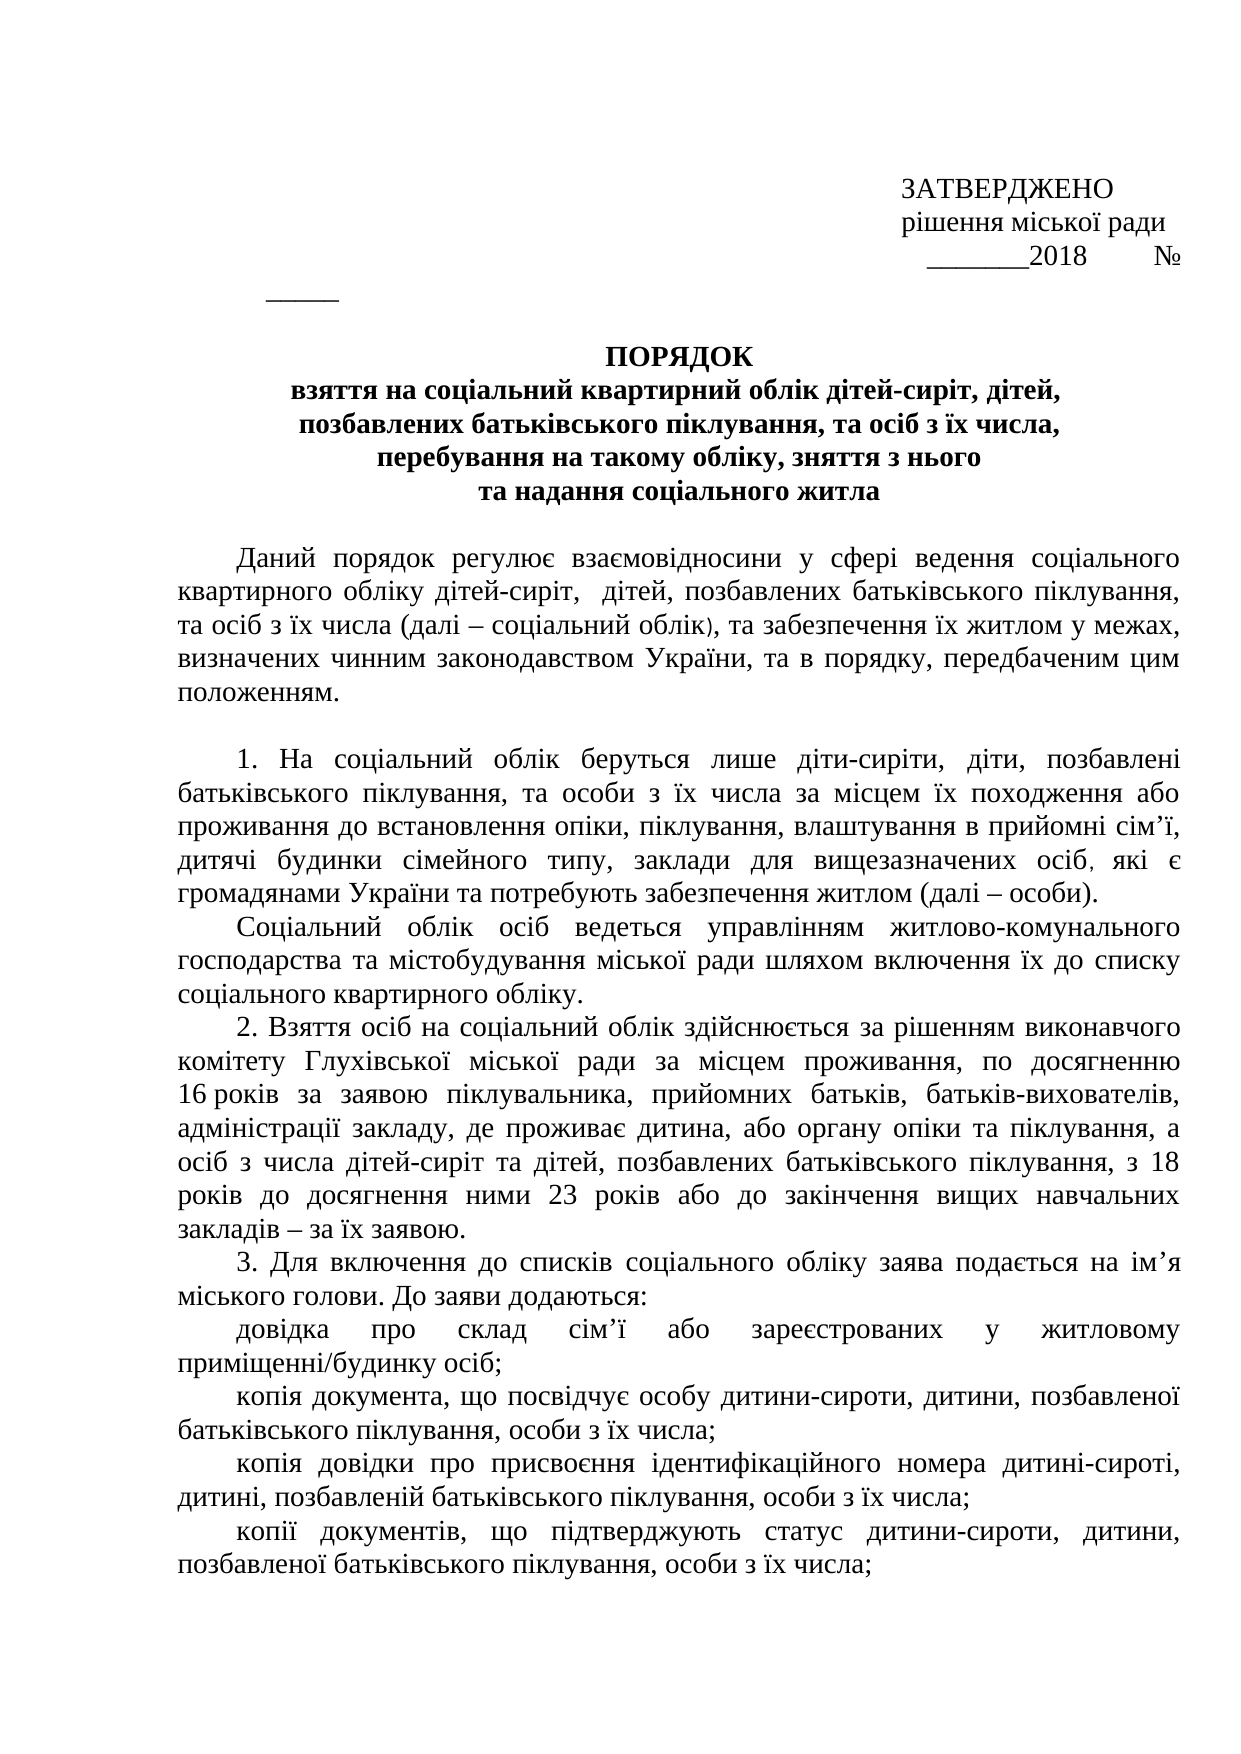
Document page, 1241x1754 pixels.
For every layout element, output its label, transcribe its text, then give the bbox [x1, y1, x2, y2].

text довідка про склад сім’ї або зареєстрованих у житловому приміщенні/будинку осіб; [177, 1311, 1181, 1378]
text ПОРЯДОК [177, 339, 1181, 372]
text _______2018 № _____ [266, 238, 1181, 305]
text 2. Взяття осіб на соціальний облік здійснюється за рішенням виконавчого комітету Глухівської міської ради за місцем проживання, по досягненню 16 років за заявою піклувальника, прийомних батьків, батьків-вихователів, адміністрації закладу, де проживає дитина, або органу опіки та піклування, а осіб з числа дітей-сиріт та дітей, позбавлених батьківського піклування, з 18 років до досягнення ними 23 років або до закінчення вищих навчальних закладів – за їх заявою. [177, 1009, 1181, 1244]
text Даний порядок регулює взаємовідносини у сфері ведення соціального квартирного обліку дітей-сиріт, дітей, позбавлених батьківського піклування, та осіб з їх числа (далі – соціальний облік), та забезпечення їх житлом у межах, визначених чинним законодавством України, та в порядку, передбаченим цим положенням. [177, 540, 1181, 708]
text Соціальний облік осіб ведеться управлінням житлово-комунального господарства та містобудування міської ради шляхом включення їх до списку соціального квартирного обліку. [177, 909, 1181, 1009]
text ЗАТВЕРДЖЕНО [842, 171, 1171, 204]
text рішення міської ради [266, 204, 1181, 238]
text та надання соціального житла [177, 473, 1181, 506]
text 1. На соціальний облік беруться лише діти-сиріти, діти, позбавлені батьківського піклування, та особи з їх числа за місцем їх походження або проживання до встановлення опіки, піклування, влаштування в прийомні сім’ї, дитячі будинки сімейного типу, заклади для вищезазначених осіб, які є громадянами України та потребують забезпечення житлом (далі – особи). [177, 741, 1181, 909]
text копія довідки про присвоєння ідентифікаційного номера дитині-сироті, дитині, позбавленій батьківського піклування, особи з їх числа; [177, 1446, 1181, 1513]
text взяття на соціальний квартирний облік дітей-сиріт, дітей, позбавлених батьківського піклування, та осіб з їх числа, [177, 372, 1181, 439]
text перебування на такому обліку, зняття з нього [177, 439, 1181, 473]
text копія документа, що посвідчує особу дитини-сироти, дитини, позбавленої батьківського піклування, особи з їх числа; [177, 1378, 1181, 1446]
text 3. Для включення до списків соціального обліку заява подається на ім’я міського голови. До заяви додаються: [177, 1244, 1181, 1311]
text копії документів, що підтверджують статус дитини-сироти, дитини, позбавленої батьківського піклування, особи з їх числа; [177, 1513, 1181, 1580]
